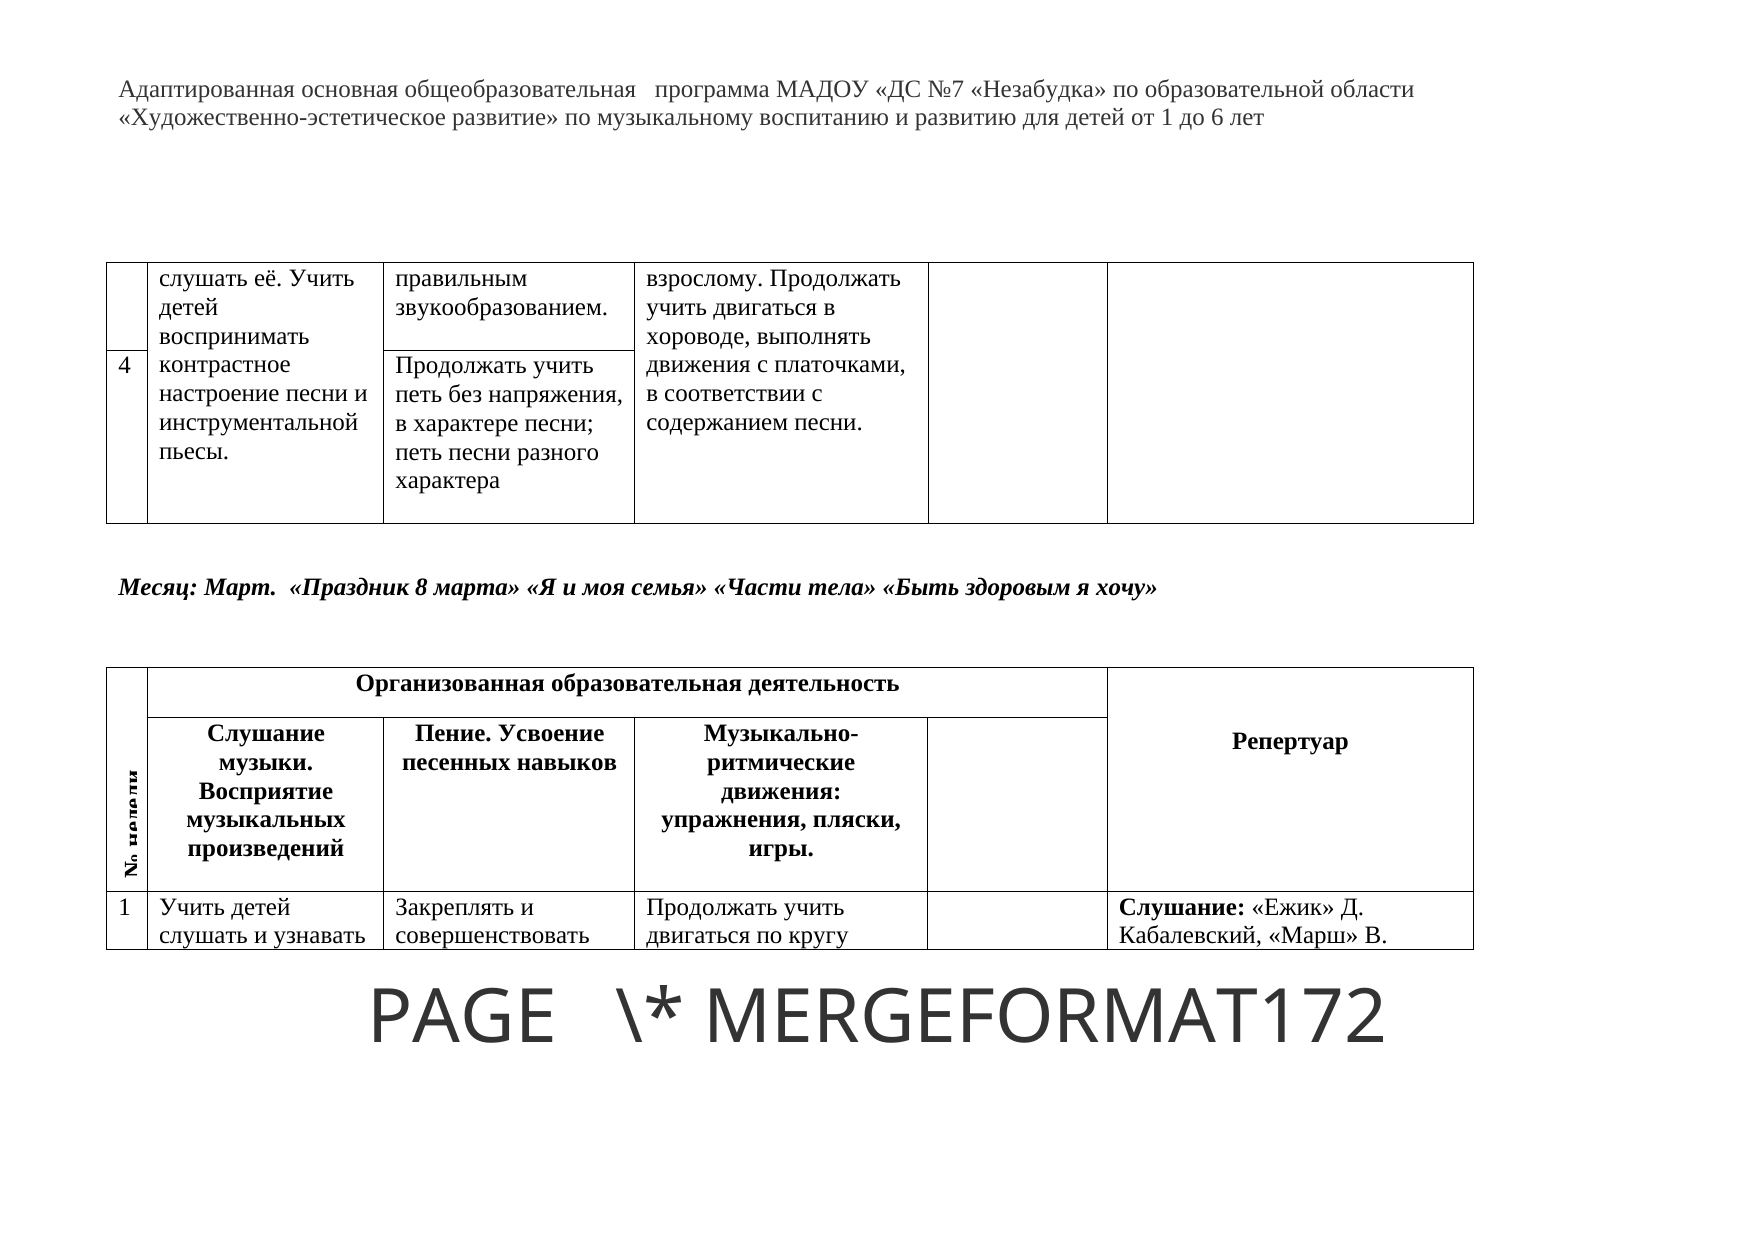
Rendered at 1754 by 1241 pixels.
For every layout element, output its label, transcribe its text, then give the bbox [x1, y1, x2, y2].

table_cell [1108, 892, 1473, 949]
table_header Организованная образовательная деятельность [148, 668, 1107, 717]
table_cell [148, 892, 383, 949]
table_cell Продолжать учить петь без напряжения, в характере песни; петь песни разного характера [384, 351, 634, 523]
table_cell 1 [107, 892, 147, 949]
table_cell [384, 892, 634, 949]
text Месяц: Март. «Праздник 8 марта» «Я и моя семья» «Части тела» «Быть здоровым я хочу» [118, 572, 1636, 601]
table_header № недели [107, 668, 147, 891]
table_cell Музыкально-ритмические движения: упражнения, пляски, игры. [635, 718, 927, 891]
table_cell Пение. Усвоение песенных навыков [384, 718, 634, 891]
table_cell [635, 892, 927, 949]
table_cell [928, 892, 1107, 949]
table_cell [384, 263, 634, 349]
table_cell 3 [107, 263, 147, 349]
table_cell [1108, 263, 1473, 523]
table_cell [929, 263, 1107, 523]
table_cell [928, 718, 1107, 891]
table_cell 4 [107, 351, 147, 523]
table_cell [635, 263, 928, 523]
table_header Репертуар [1108, 668, 1473, 891]
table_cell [148, 263, 383, 523]
table_cell Слушание музыки. Восприятие музыкальных произведений [148, 718, 383, 891]
